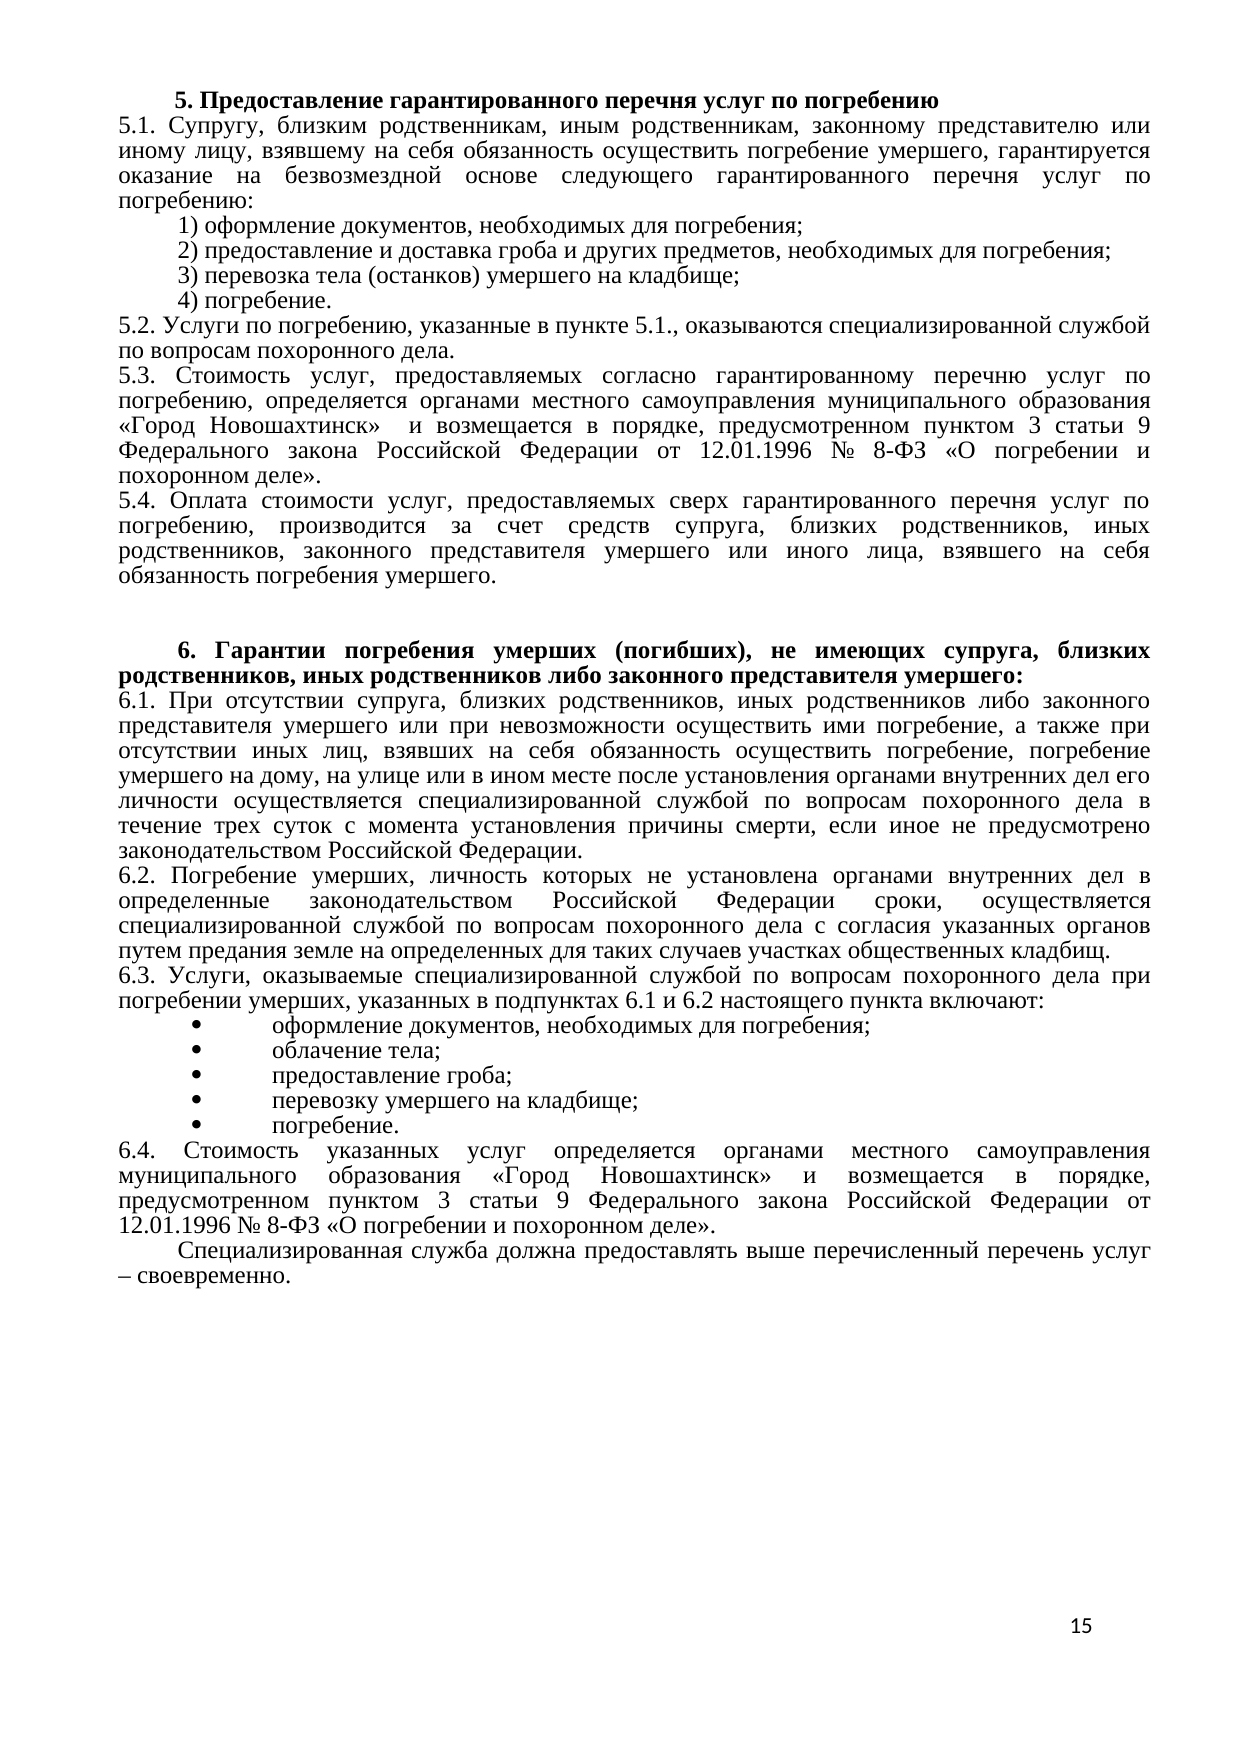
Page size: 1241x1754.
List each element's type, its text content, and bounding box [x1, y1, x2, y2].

text 6.4. Стоимость указанных услуг определяется органами местного самоуправления муниципального образования «Город Новошахтинск» и возмещается в порядке, предусмотренном пунктом 3 статьи 9 Федерального закона Российской Федерации от 12.01.1996 № 8-ФЗ «О погребении и похоронном деле». [118, 1139, 1152, 1239]
text 3) перевозка тела (останков) умершего на кладбище; [118, 264, 1152, 289]
list погребение. [118, 1114, 1152, 1139]
list облачение тела; [118, 1039, 1152, 1064]
text 5.4. Оплата стоимости услуг, предоставляемых сверх гарантированного перечня услуг по погребению, производится за счет средств супруга, близких родственников, иных родственников, законного представителя умершего или иного лица, взявшего на себя обязанность погребения умершего. [118, 489, 1152, 589]
list оформление документов, необходимых для погребения; [118, 1014, 1152, 1039]
text 2) предоставление и доставка гроба и других предметов, необходимых для погребения; [118, 239, 1152, 264]
list предоставление гроба; [118, 1064, 1152, 1089]
text 5.3. Стоимость услуг, предоставляемых согласно гарантированному перечню услуг по погребению, определяется органами местного самоуправления муниципального образования «Город Новошахтинск» и возмещается в порядке, предусмотренном пунктом 3 статьи 9 Федерального закона Российской Федерации от 12.01.1996 № 8-ФЗ «О погребении и похоронном деле». [118, 364, 1152, 489]
text 6.1. При отсутствии супруга, близких родственников, иных родственников либо законного представителя умершего или при невозможности осуществить ими погребение, а также при отсутствии иных лиц, взявших на себя обязанность осуществить погребение, погребение умершего на дому, на улице или в ином месте после установления органами внутренних дел его личности осуществляется специализированной службой по вопросам похоронного дела в течение трех суток с момента установления причины смерти, если иное не предусмотрено законодательством Российской Федерации. [118, 689, 1152, 864]
text 4) погребение. [118, 289, 1152, 314]
text 5.2. Услуги по погребению, указанные в пункте 5.1., оказываются специализированной службой по вопросам похоронного дела. [118, 314, 1152, 364]
text 6. Гарантии погребения умерших (погибших), не имеющих супруга, близких родственников, иных родственников либо законного представителя умершего: [118, 639, 1152, 689]
text 6.3. Услуги, оказываемые специализированной службой по вопросам похоронного дела при погребении умерших, указанных в подпунктах 6.1 и 6.2 настоящего пункта включают: [118, 964, 1152, 1014]
list перевозку умершего на кладбище; [118, 1089, 1152, 1114]
text 5.1. Супругу, близким родственникам, иным родственникам, законному представителю или иному лицу, взявшему на себя обязанность осуществить погребение умершего, гарантируется оказание на безвозмездной основе следующего гарантированного перечня услуг по погребению: [118, 114, 1152, 214]
text Специализированная служба должна предоставлять выше перечисленный перечень услуг – своевременно. [118, 1239, 1152, 1289]
text 6.2. Погребение умерших, личность которых не установлена органами внутренних дел в определенные законодательством Российской Федерации сроки, осуществляется специализированной службой по вопросам похоронного дела с согласия указанных органов путем предания земле на определенных для таких случаев участках общественных кладбищ. [118, 864, 1152, 964]
text 1) оформление документов, необходимых для погребения; [118, 214, 1152, 239]
text 5. Предоставление гарантированного перечня услуг по погребению [118, 89, 1152, 114]
